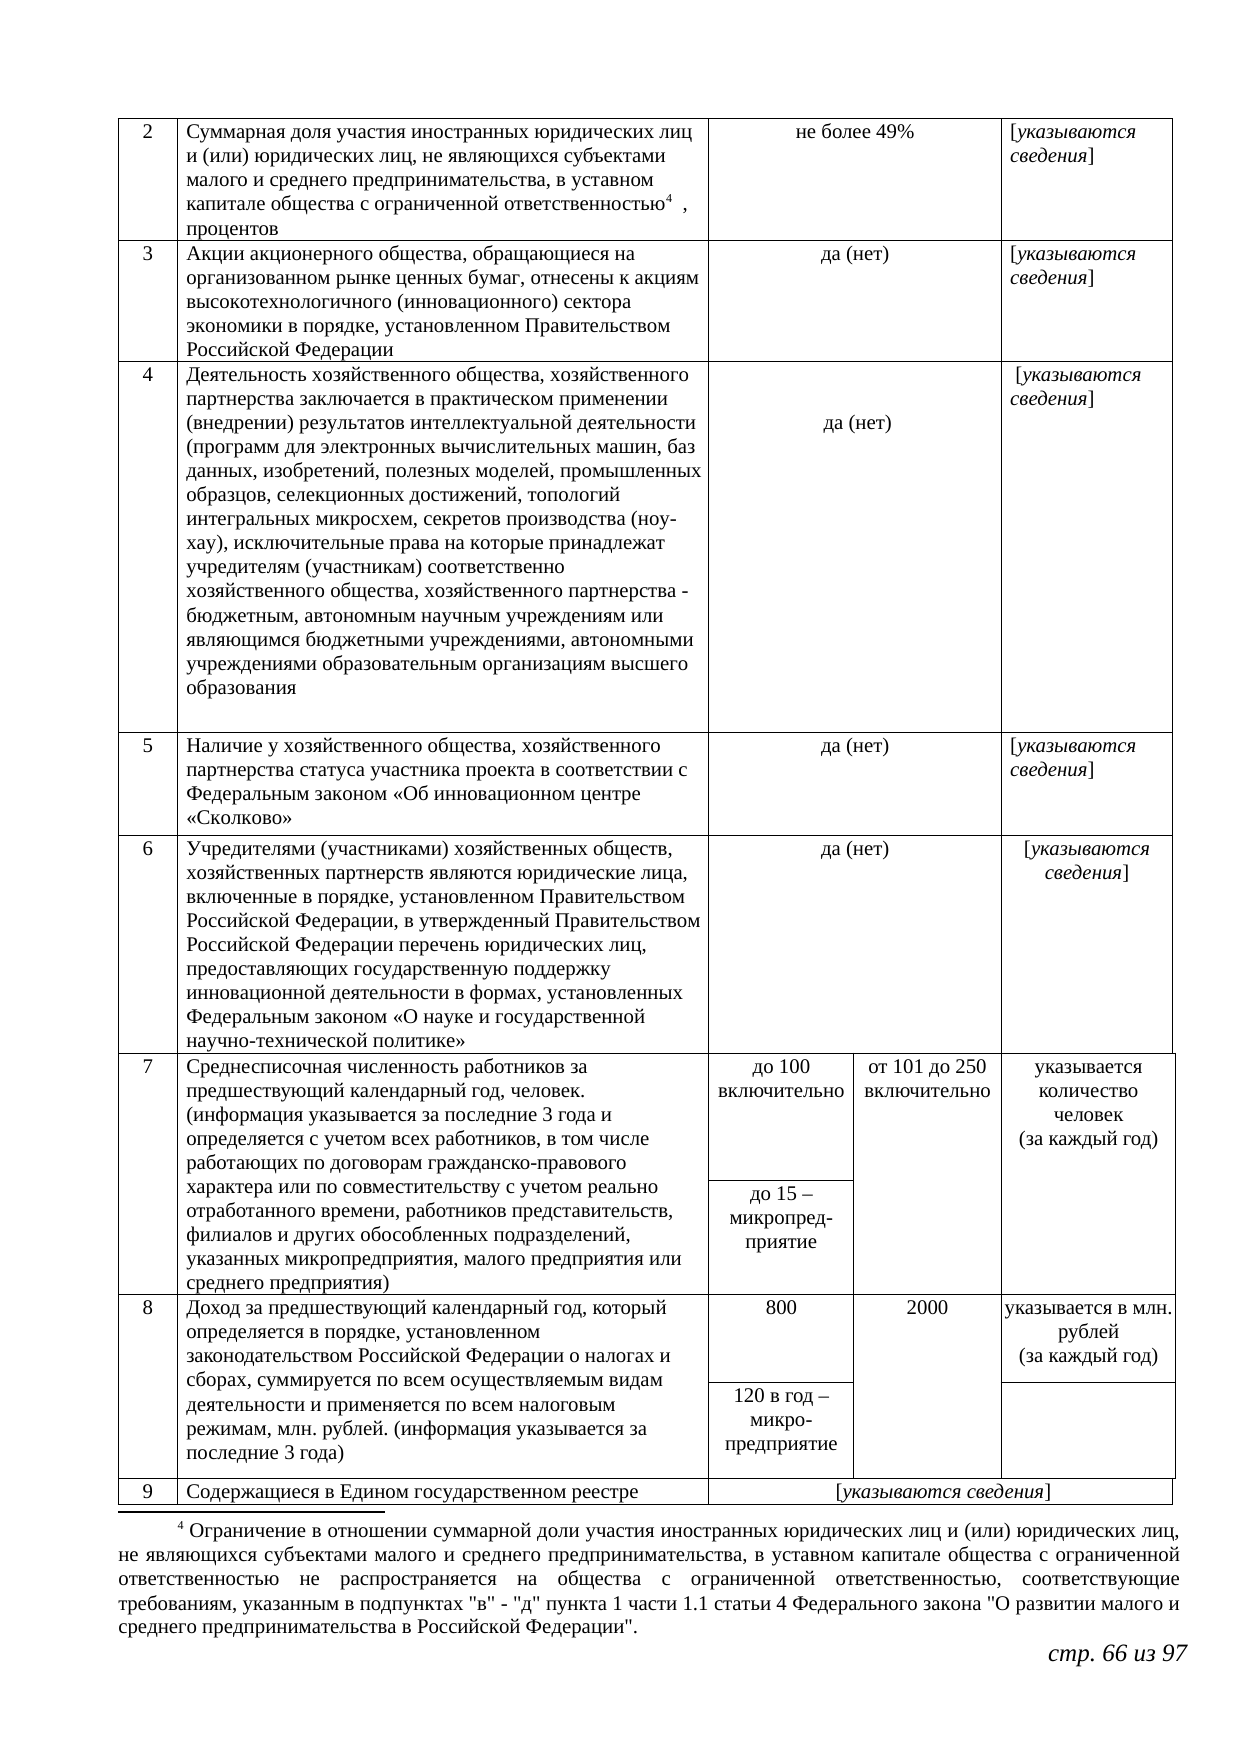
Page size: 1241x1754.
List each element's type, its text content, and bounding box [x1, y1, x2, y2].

table_cell да (нет) [709, 241, 1001, 361]
table_cell до 15 – микропредприятие [709, 1181, 853, 1294]
table_cell 6 [119, 836, 177, 1052]
table_cell да (нет) [709, 836, 1001, 1052]
table_cell 2000 [854, 1295, 1001, 1478]
table_cell 800 [709, 1295, 853, 1382]
table_cell указывается количество человек (за каждый год) [1002, 1054, 1175, 1294]
table_cell не более 49% [709, 119, 1001, 239]
table_cell Акции акционерного общества, обращающиеся на организованном рынке ценных бумаг, отнесены к акциям высокотехнологичного (инновационного) сектора экономики в порядке, установленном Правительством Российской Федерации [178, 241, 708, 361]
table_cell Доход за предшествующий календарный год, который определяется в порядке, установленном законодательством Российской Федерации о налогах и сборах, суммируется по всем осуществляемым видам деятельности и применяется по всем налоговым режимам, млн. рублей. (информация указывается за последние 3 года) [178, 1295, 708, 1478]
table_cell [1002, 119, 1172, 239]
table_cell 7 [119, 1054, 177, 1294]
table_cell Среднесписочная численность работников за предшествующий календарный год, человек. (информация указывается за последние 3 года и определяется с учетом всех работников, в том числе работающих по договорам гражданско-правового характера или по совместительству с учетом реально отработанного времени, работников представительств, филиалов и других обособленных подразделений, указанных микропредприятия, малого предприятия или среднего предприятия) [178, 1054, 708, 1294]
table_cell Наличие у хозяйственного общества, хозяйственного партнерства статуса участника проекта в соответствии с Федеральным законом «Об инновационном центре «Сколково» [178, 733, 708, 835]
table_cell [1002, 1383, 1175, 1478]
table_cell 120 в год – микропредприятие [709, 1383, 853, 1478]
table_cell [709, 1479, 1172, 1504]
table_cell Суммарная доля участия иностранных юридических лиц и (или) юридических лиц, не являющихся субъектами малого и среднего предпринимательства, в уставном капитале общества с ограниченной ответственностью , процентов [178, 119, 708, 239]
table_cell [указываются сведения] [1002, 362, 1172, 732]
table_cell до 100 включительно [709, 1054, 853, 1180]
table_cell 3 [119, 241, 177, 361]
table_cell от 101 до 250 включительно [854, 1054, 1001, 1294]
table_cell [178, 1479, 708, 1504]
table_cell [указываются сведения] [1002, 241, 1172, 361]
table_cell да (нет) [709, 362, 1001, 732]
table_cell 5 [119, 733, 177, 835]
table_cell Учредителями (участниками) хозяйственных обществ, хозяйственных партнерств являются юридические лица, включенные в порядке, установленном Правительством Российской Федерации, в утвержденный Правительством Российской Федерации перечень юридических лиц, предоставляющих государственную поддержку инновационной деятельности в формах, установленных Федеральным законом «О науке и государственной научно-технической политике» [178, 836, 708, 1052]
table_cell да (нет) [709, 733, 1001, 835]
table_cell 8 [119, 1295, 177, 1478]
table_cell 4 [119, 362, 177, 732]
table_cell [указываются сведения] [1002, 733, 1172, 835]
table_cell [указываются сведения] [1002, 836, 1172, 1052]
table_cell 2 [119, 119, 177, 239]
table_cell Деятельность хозяйственного общества, хозяйственного партнерства заключается в практическом применении (внедрении) результатов интеллектуальной деятельности (программ для электронных вычислительных машин, баз данных, изобретений, полезных моделей, промышленных образцов, селекционных достижений, топологий интегральных микросхем, секретов производства (ноу-хау), исключительные права на которые принадлежат учредителям (участникам) соответственно хозяйственного общества, хозяйственного партнерства - бюджетным, автономным научным учреждениям или являющимся бюджетными учреждениями, автономными учреждениями образовательным организациям высшего образования [178, 362, 708, 732]
table_cell указывается в млн. рублей (за каждый год) [1002, 1295, 1175, 1382]
table_cell 9 [119, 1479, 177, 1504]
